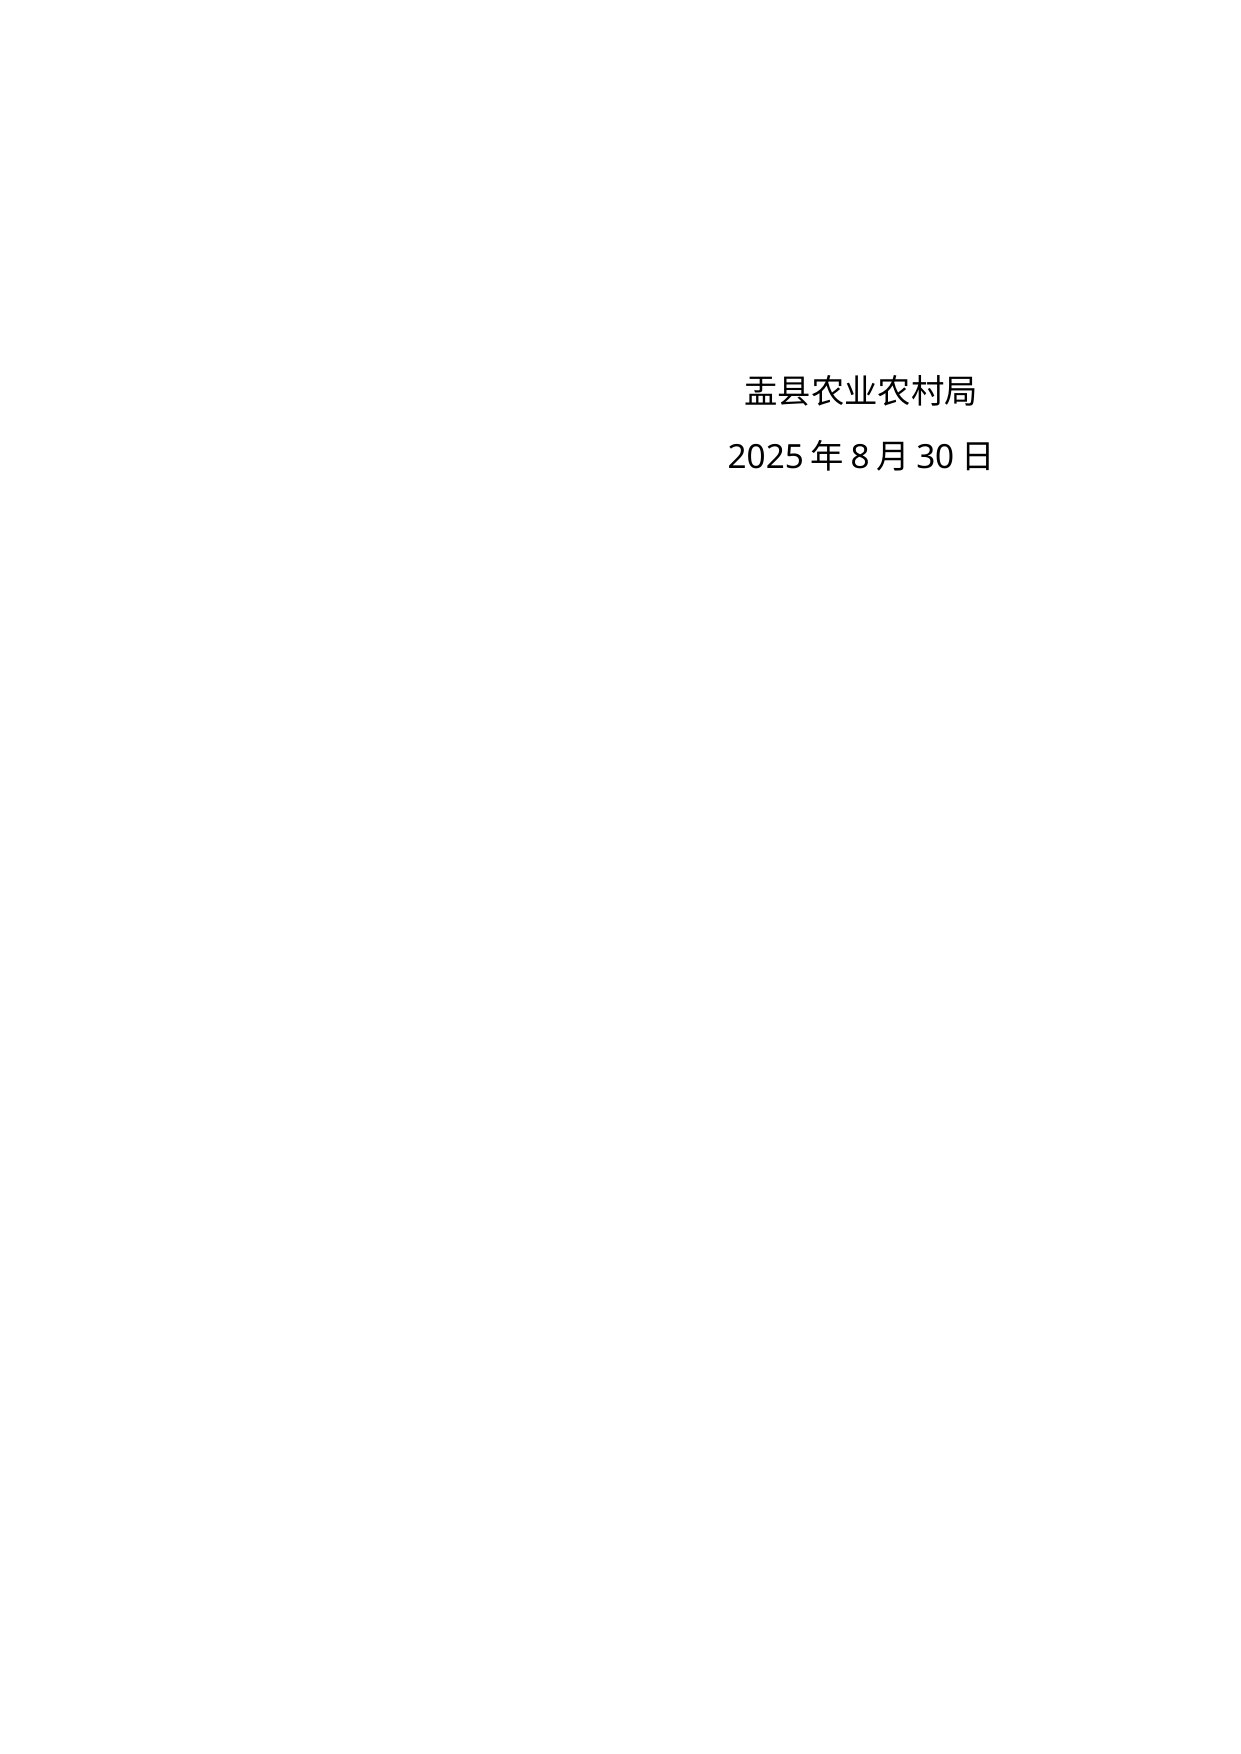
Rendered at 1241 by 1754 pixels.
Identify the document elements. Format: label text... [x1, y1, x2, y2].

text 盂县农业农村局 [187, 357, 1053, 422]
text 2025年8月30日 [187, 422, 1053, 487]
